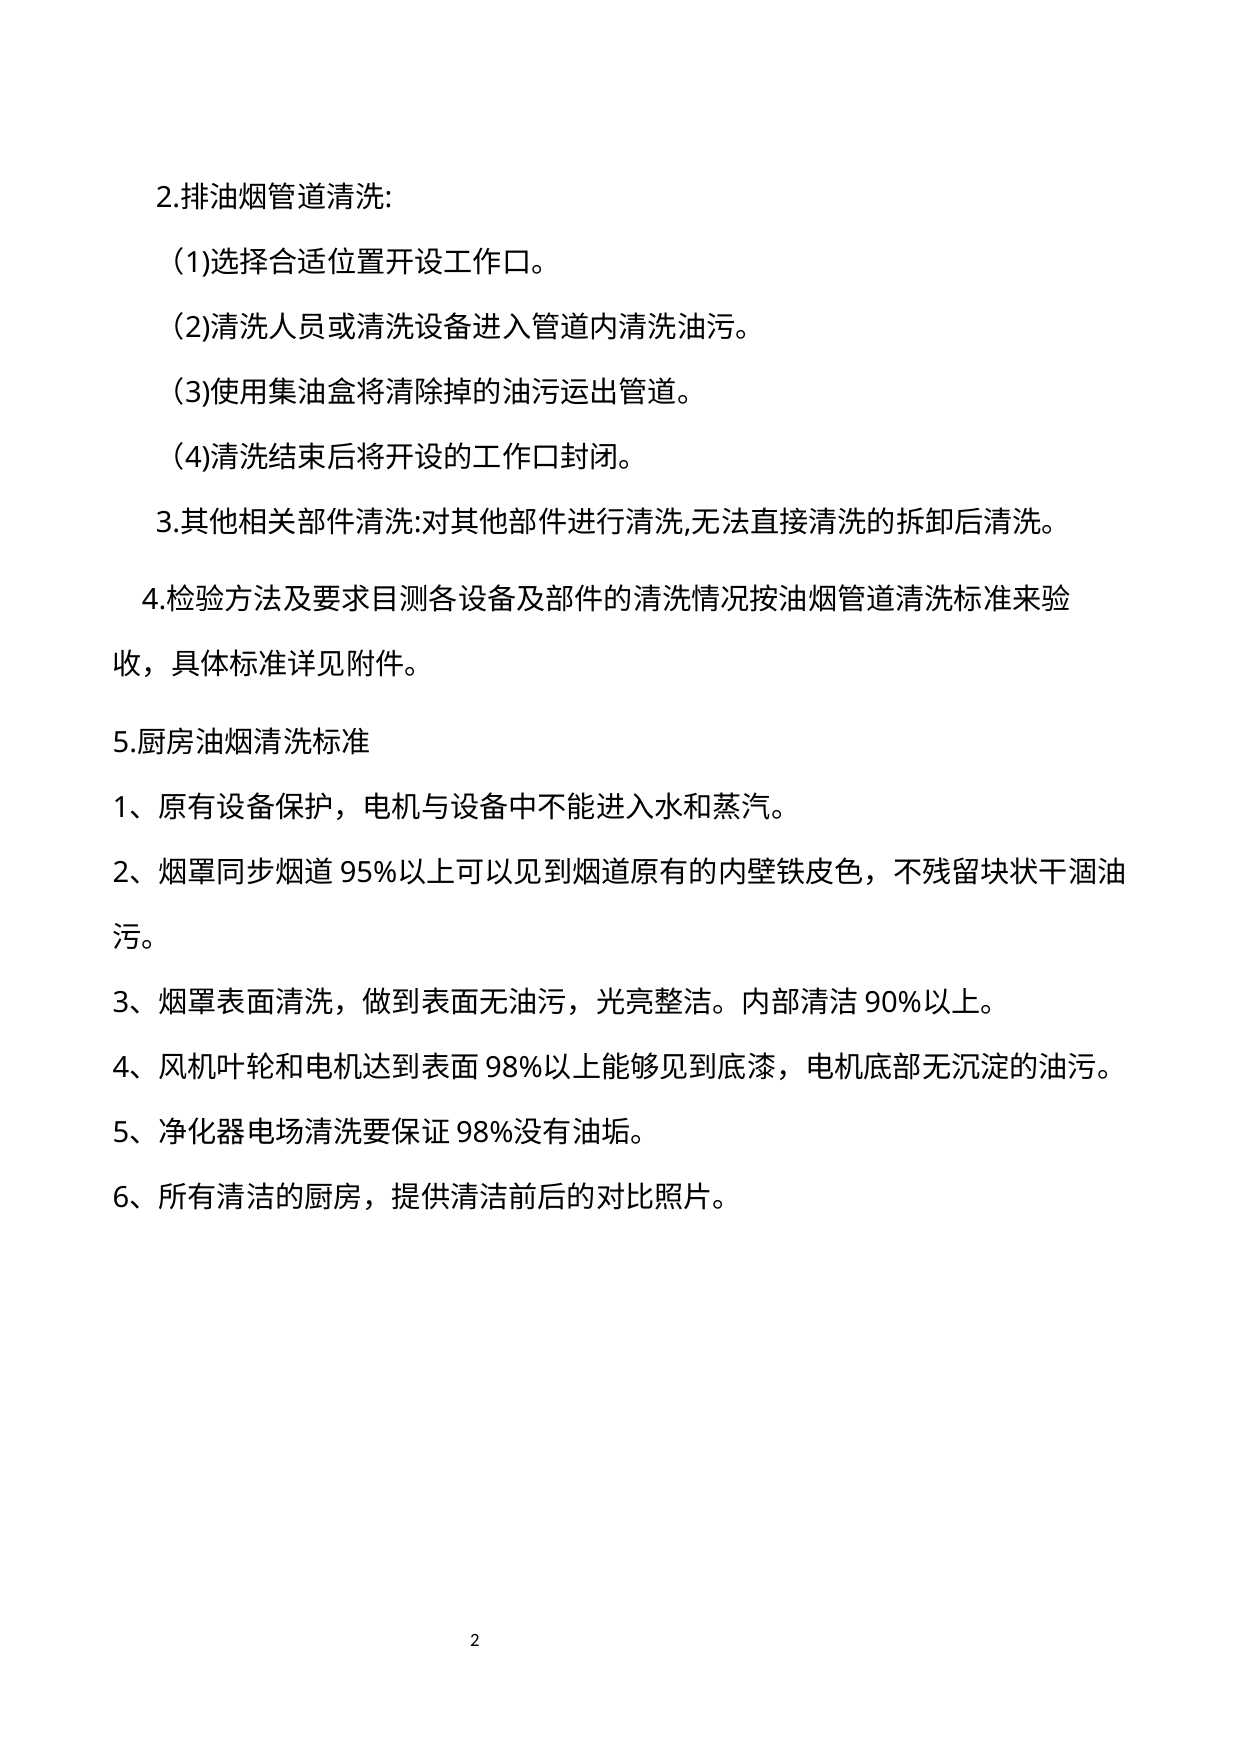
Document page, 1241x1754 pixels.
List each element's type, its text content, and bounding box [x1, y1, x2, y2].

list 1、原有设备保护，电机与设备中不能进入水和蒸汽。 [112, 772, 1128, 837]
list （2)清洗人员或清洗设备进入管道内清洗油污。 [156, 292, 1128, 357]
list 5、净化器电场清洗要保证98%没有油垢。 [112, 1097, 1128, 1162]
list 4、风机叶轮和电机达到表面98%以上能够见到底漆，电机底部无沉淀的油污。 [112, 1032, 1128, 1097]
list 2.排油烟管道清洗: [156, 162, 1128, 227]
list 3.其他相关部件清洗:对其他部件进行清洗,无法直接清洗的拆卸后清洗。 [156, 487, 1128, 552]
list 5.厨房油烟清洗标准 [112, 707, 1128, 772]
list （4)清洗结束后将开设的工作口封闭。 [156, 422, 1128, 487]
list （3)使用集油盒将清除掉的油污运出管道。 [156, 357, 1128, 422]
list 2、烟罩同步烟道95%以上可以见到烟道原有的内壁铁皮色，不残留块状干涸油污。 [112, 837, 1128, 967]
list 3、烟罩表面清洗，做到表面无油污，光亮整洁。内部清洁90%以上。 [112, 967, 1128, 1032]
list 6、所有清洁的厨房，提供清洁前后的对比照片。 [112, 1162, 1128, 1227]
text 4.检验方法及要求目测各设备及部件的清洗情况按油烟管道清洗标准来验收，具体标准详见附件。 [112, 564, 1128, 694]
list （1)选择合适位置开设工作口。 [156, 227, 1128, 292]
